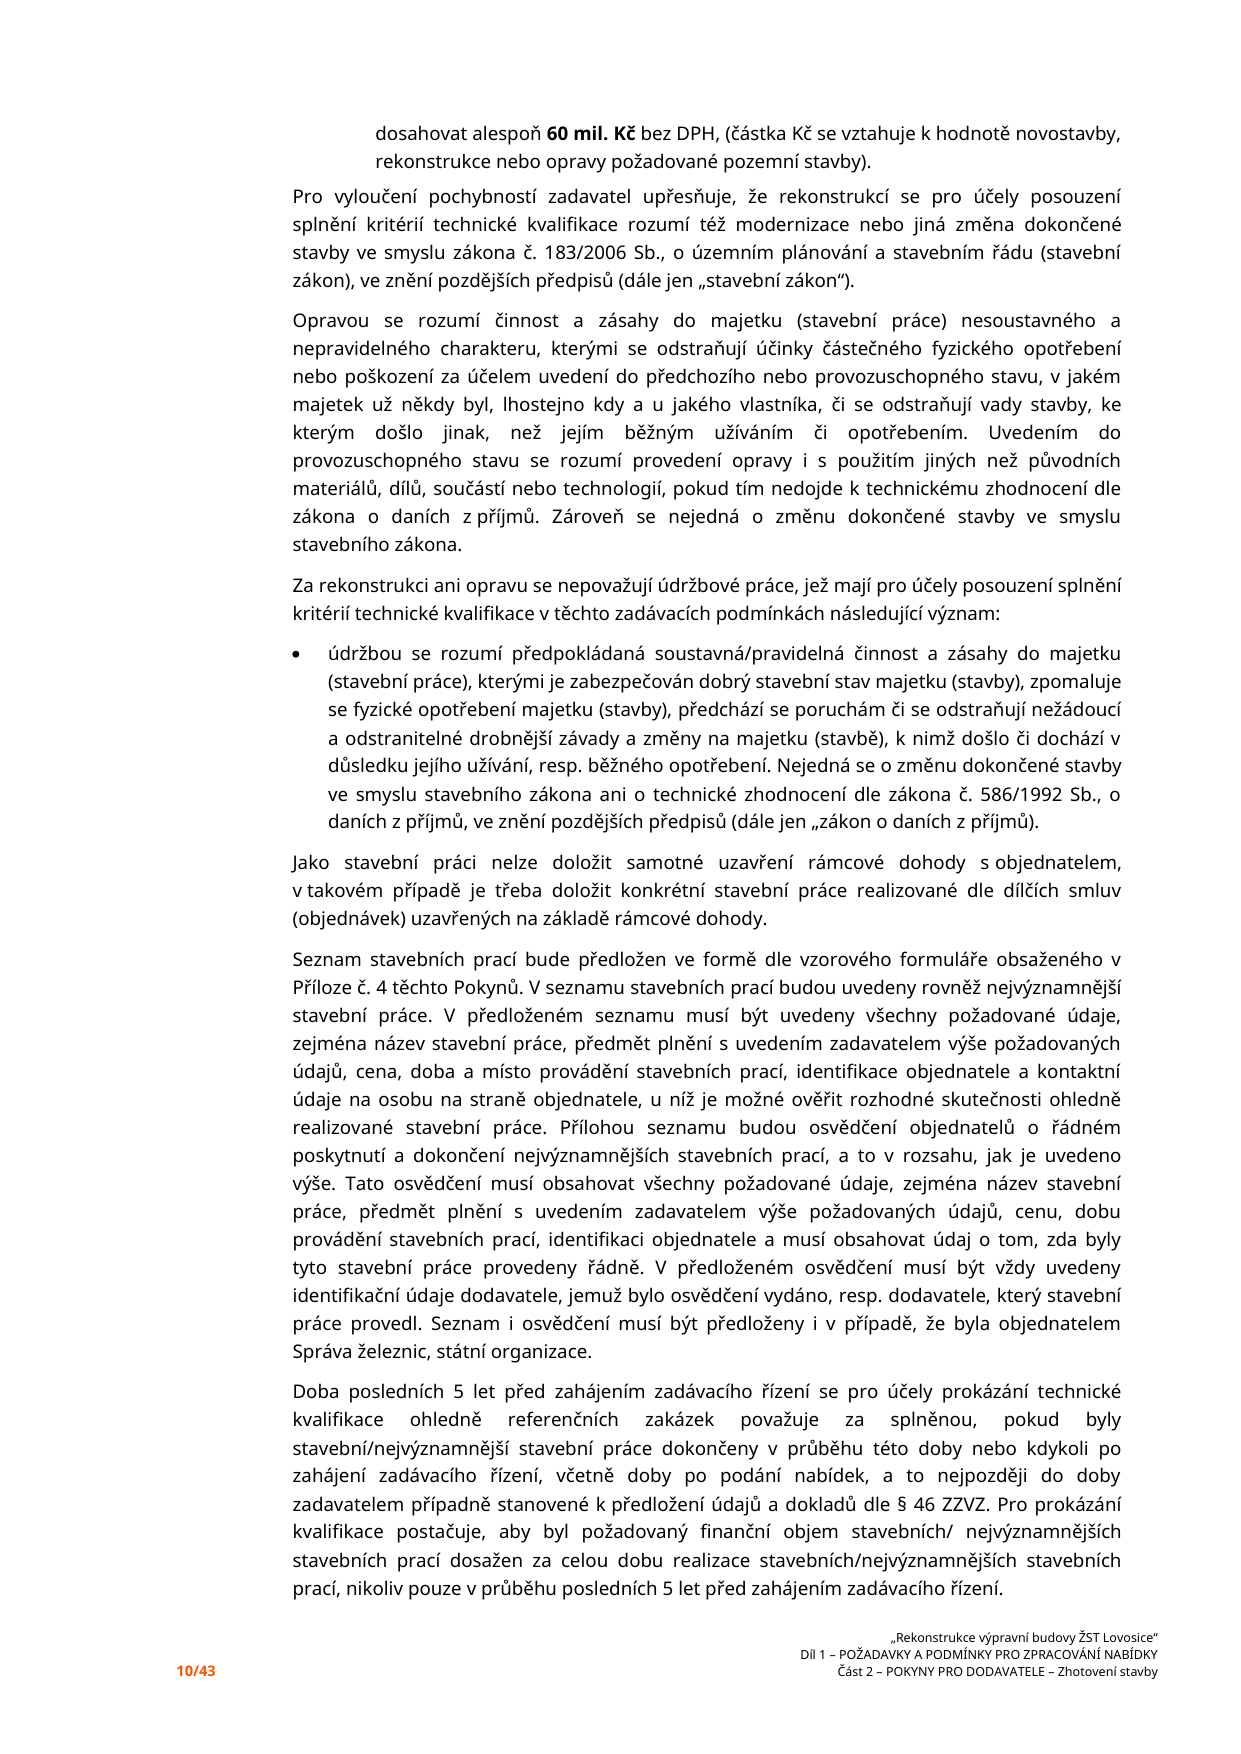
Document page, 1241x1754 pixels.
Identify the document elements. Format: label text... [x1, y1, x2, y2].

text Jako stavební práci nelze doložit samotné uzavření rámcové dohody s objednatelem, v takovém případě je třeba doložit konkrétní stavební práce realizované dle dílčích smluv (objednávek) uzavřených na základě rámcové dohody. [292, 849, 1122, 931]
text údržbou se rozumí předpokládaná soustavná/pravidelná činnost a zásahy do majetku (stavební práce), kterými je zabezpečován dobrý stavební stav majetku (stavby), zpomaluje se fyzické opotřebení majetku (stavby), předchází se poruchám či se odstraňují nežádoucí a odstranitelné drobnější závady a změny na majetku (stavbě), k nimž došlo či dochází v důsledku jejího užívání, resp. běžného opotřebení. Nejedná se o změnu dokončené stavby ve smyslu stavebního zákona ani o technické zhodnocení dle zákona č. 586/1992 Sb., o daních z příjmů, ve znění pozdějších předpisů (dále jen „zákon o daních z příjmů). [292, 641, 1122, 834]
text Za rekonstrukci ani opravu se nepovažují údržbové práce, jež mají pro účely posouzení splnění kritérií technické kvalifikace v těchto zadávacích podmínkách následující význam: [292, 572, 1122, 626]
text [328, 121, 1122, 174]
text Seznam stavebních prací bude předložen ve formě dle vzorového formuláře obsaženého v Příloze č. 4 těchto Pokynů. V seznamu stavebních prací budou uvedeny rovněž nejvýznamnější stavební práce. V předloženém seznamu musí být uvedeny všechny požadované údaje, zejména název stavební práce, předmět plnění s uvedením zadavatelem výše požadovaných údajů, cena, doba a místo provádění stavebních prací, identifikace objednatele a kontaktní údaje na osobu na straně objednatele, u níž je možné ověřit rozhodné skutečnosti ohledně realizované stavební práce. Přílohou seznamu budou osvědčení objednatelů o řádném poskytnutí a dokončení nejvýznamnějších stavebních prací, a to v rozsahu, jak je uvedeno výše. Tato osvědčení musí obsahovat všechny požadované údaje, zejména název stavební práce, předmět plnění s uvedením zadavatelem výše požadovaných údajů, cenu, dobu provádění stavebních prací, identifikaci objednatele a musí obsahovat údaj o tom, zda byly tyto stavební práce provedeny řádně. V předloženém osvědčení musí být vždy uvedeny identifikační údaje dodavatele, jemuž bylo osvědčení vydáno, resp. dodavatele, který stavební práce provedl. Seznam i osvědčení musí být předloženy i v případě, že byla objednatelem Správa železnic, státní organizace. [292, 946, 1122, 1364]
text Pro vyloučení pochybností zadavatel upřesňuje, že rekonstrukcí se pro účely posouzení splnění kritérií technické kvalifikace rozumí též modernizace nebo jiná změna dokončené stavby ve smyslu zákona č. 183/2006 Sb., o územním plánování a stavebním řádu (stavební zákon), ve znění pozdějších předpisů (dále jen „stavební zákon“). [292, 183, 1122, 292]
text Opravou se rozumí činnost a zásahy do majetku (stavební práce) nesoustavného a nepravidelného charakteru, kterými se odstraňují účinky částečného fyzického opotřebení nebo poškození za účelem uvedení do předchozího nebo provozuschopného stavu, v jakém majetek už někdy byl, lhostejno kdy a u jakého vlastníka, či se odstraňují vady stavby, ke kterým došlo jinak, než jejím běžným užíváním či opotřebením. Uvedením do provozuschopného stavu se rozumí provedení opravy i s použitím jiných než původních materiálů, dílů, součástí nebo technologií, pokud tím nedojde k technickému zhodnocení dle zákona o daních z příjmů. Zároveň se nejedná o změnu dokončené stavby ve smyslu stavebního zákona. [292, 307, 1122, 557]
text Doba posledních 5 let před zahájením zadávacího řízení se pro účely prokázání technické kvalifikace ohledně referenčních zakázek považuje za splněnou, pokud byly stavební/nejvýznamnější stavební práce dokončeny v průběhu této doby nebo kdykoli po zahájení zadávacího řízení, včetně doby po podání nabídek, a to nejpozději do doby zadavatelem případně stanovené k předložení údajů a dokladů dle § 46 ZZVZ. Pro prokázání kvalifikace postačuje, aby byl požadovaný finanční objem stavebních/ nejvýznamnějších stavebních prací dosažen za celou dobu realizace stavebních/nejvýznamnějších stavebních prací, nikoliv pouze v průběhu posledních 5 let před zahájením zadávacího řízení. [292, 1379, 1122, 1600]
